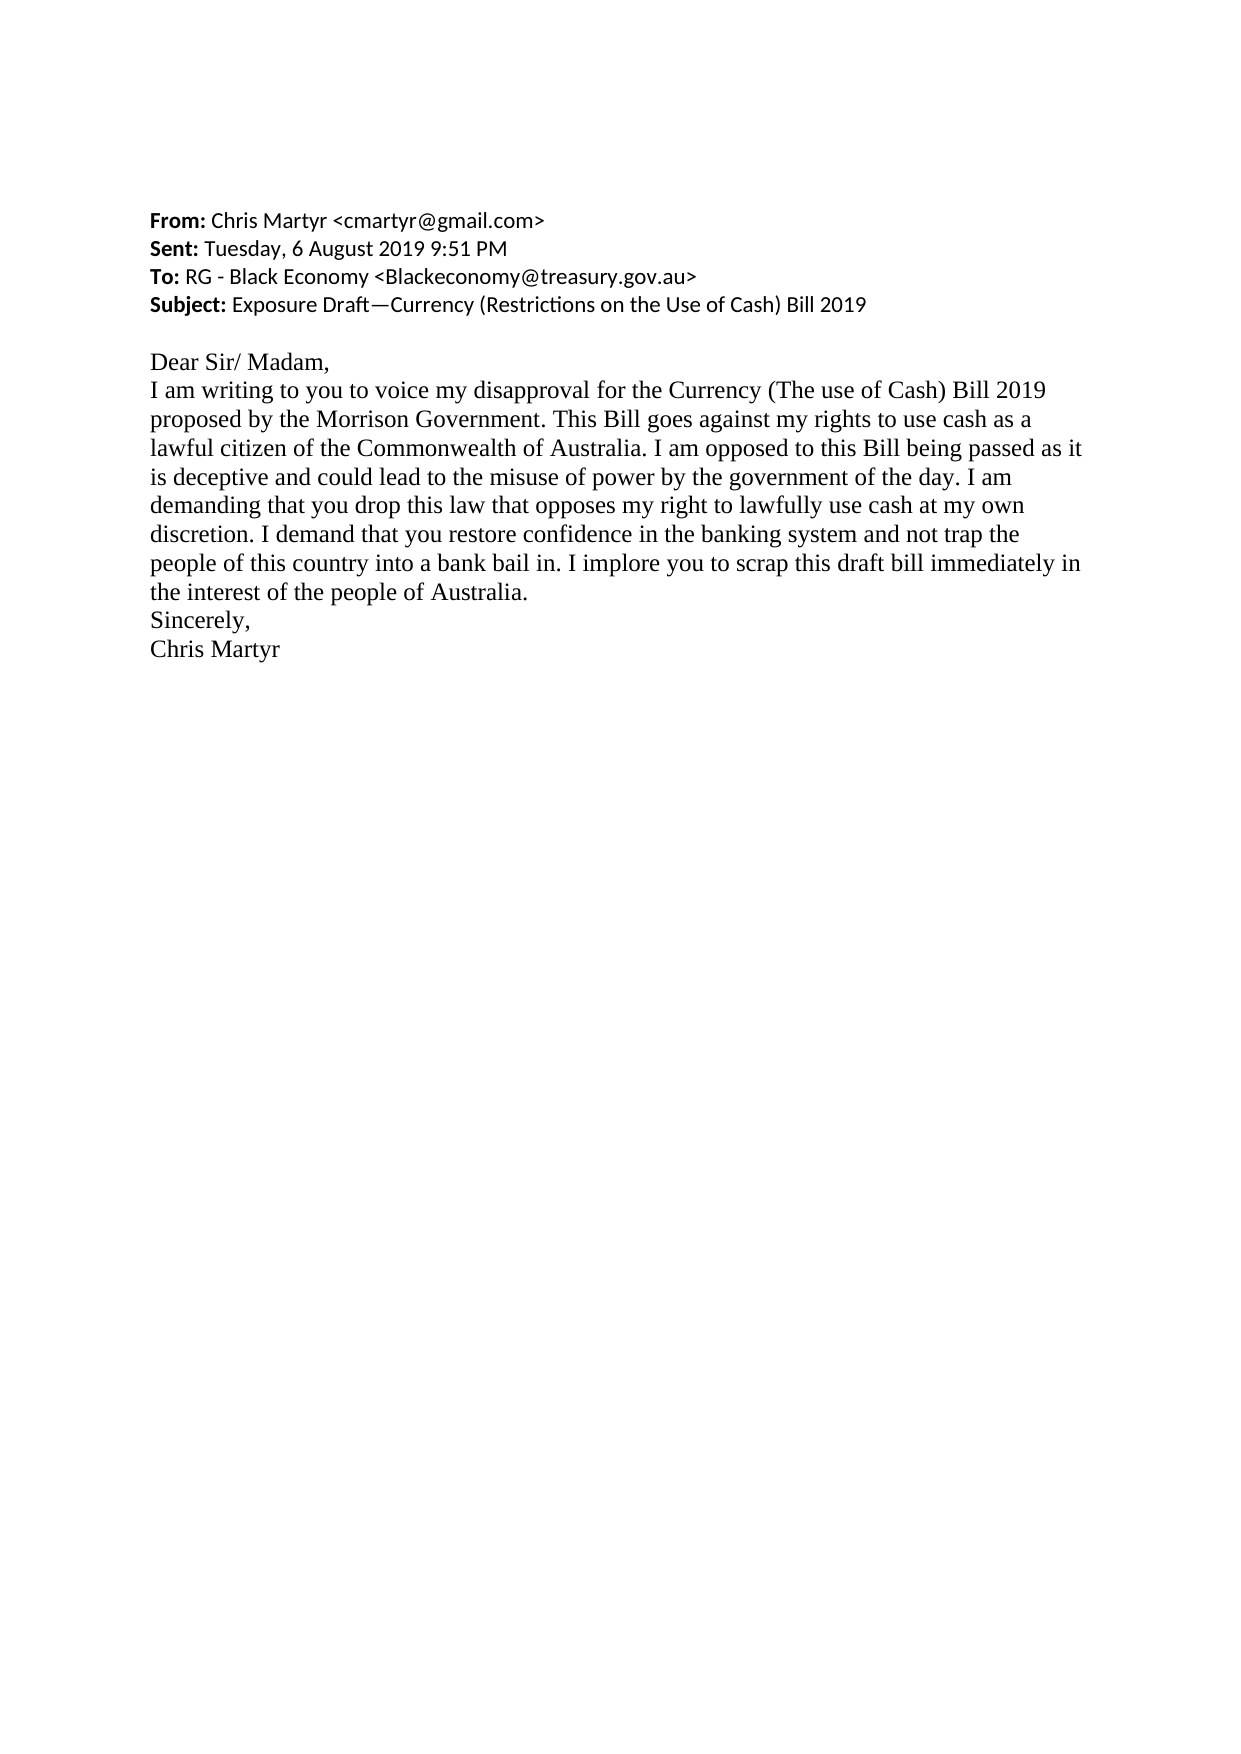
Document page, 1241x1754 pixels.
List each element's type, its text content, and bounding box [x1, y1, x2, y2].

text I am writing to you to voice my disapproval for the Currency (The use of Cash) Bill 2019 proposed by the Morrison Government. This Bill goes against my rights to use cash as a lawful citizen of the Commonwealth of Australia. I am opposed to this Bill being passed as it is deceptive and could lead to the misuse of power by the government of the day. I am demanding that you drop this law that opposes my right to lawfully use cash at my own discretion. I demand that you restore confidence in the banking system and not trap the people of this country into a bank bail in. I implore you to scrap this draft bill immediately in the interest of the people of Australia. [150, 376, 1090, 606]
text Dear Sir/ Madam, [150, 347, 1090, 376]
text From: Chris Martyr <cmartyr@gmail.com> Sent: Tuesday, 6 August 2019 9:51 PM To: RG - Black Economy <Blackeconomy@treasury.gov.au> Subject: Exposure Draft—Currency (Restrictions on the Use of Cash) Bill 2019 [150, 206, 1090, 318]
text Chris Martyr [150, 634, 1090, 663]
text Sincerely, [150, 606, 1090, 634]
